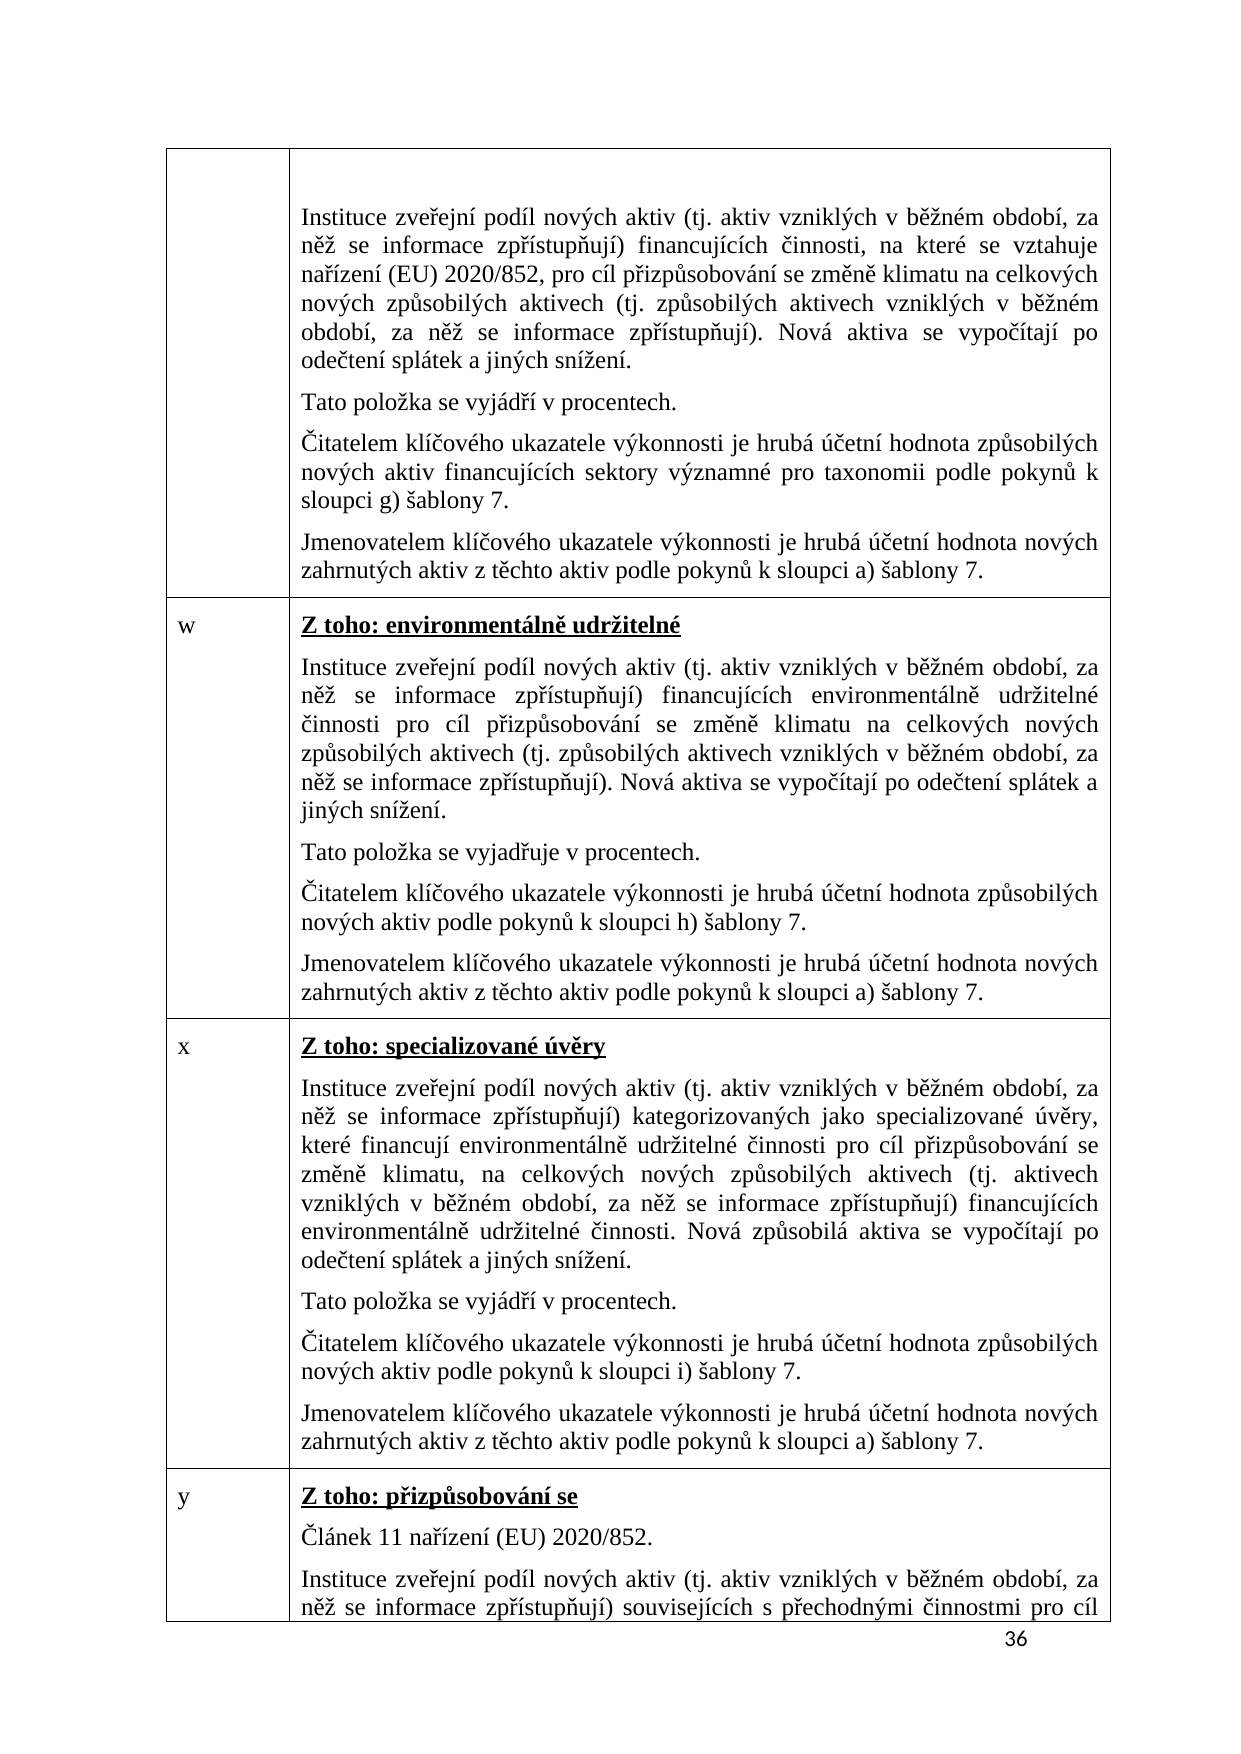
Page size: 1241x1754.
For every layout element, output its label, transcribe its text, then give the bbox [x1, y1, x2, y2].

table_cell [290, 149, 1110, 597]
table_cell y [167, 1469, 289, 1621]
table_cell x [167, 1019, 289, 1468]
table_cell w [167, 598, 289, 1018]
table_cell Z toho: specializované úvěry Instituce zveřejní podíl nových aktiv (tj. aktiv vzniklých v běžném období, za něž se informace zpřístupňují) kategorizovaných jako specializované úvěry, které financují environmentálně udržitelné činnosti pro cíl přizpůsobování se změně klimatu, na celkových nových způsobilých aktivech (tj. aktivech vzniklých v běžném období, za něž se informace zpřístupňují) financujících environmentálně udržitelné činnosti. Nová způsobilá aktiva se vypočítají po odečtení splátek a jiných snížení. Tato položka se vyjádří v procentech. Čitatelem klíčového ukazatele výkonnosti je hrubá účetní hodnota způsobilých nových aktiv podle pokynů k sloupci i) šablony 7. Jmenovatelem klíčového ukazatele výkonnosti je hrubá účetní hodnota nových zahrnutých aktiv z těchto aktiv podle pokynů k sloupci a) šablony 7. [290, 1019, 1110, 1468]
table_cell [290, 1469, 1110, 1621]
table_cell Z toho: environmentálně udržitelné Instituce zveřejní podíl nových aktiv (tj. aktiv vzniklých v běžném období, za něž se informace zpřístupňují) financujících environmentálně udržitelné činnosti pro cíl přizpůsobování se změně klimatu na celkových nových způsobilých aktivech (tj. způsobilých aktivech vzniklých v běžném období, za něž se informace zpřístupňují). Nová aktiva se vypočítají po odečtení splátek a jiných snížení. Tato položka se vyjadřuje v procentech. Čitatelem klíčového ukazatele výkonnosti je hrubá účetní hodnota způsobilých nových aktiv podle pokynů k sloupci h) šablony 7. Jmenovatelem klíčového ukazatele výkonnosti je hrubá účetní hodnota nových zahrnutých aktiv z těchto aktiv podle pokynů k sloupci a) šablony 7. [290, 598, 1110, 1018]
table_cell v [167, 149, 289, 597]
